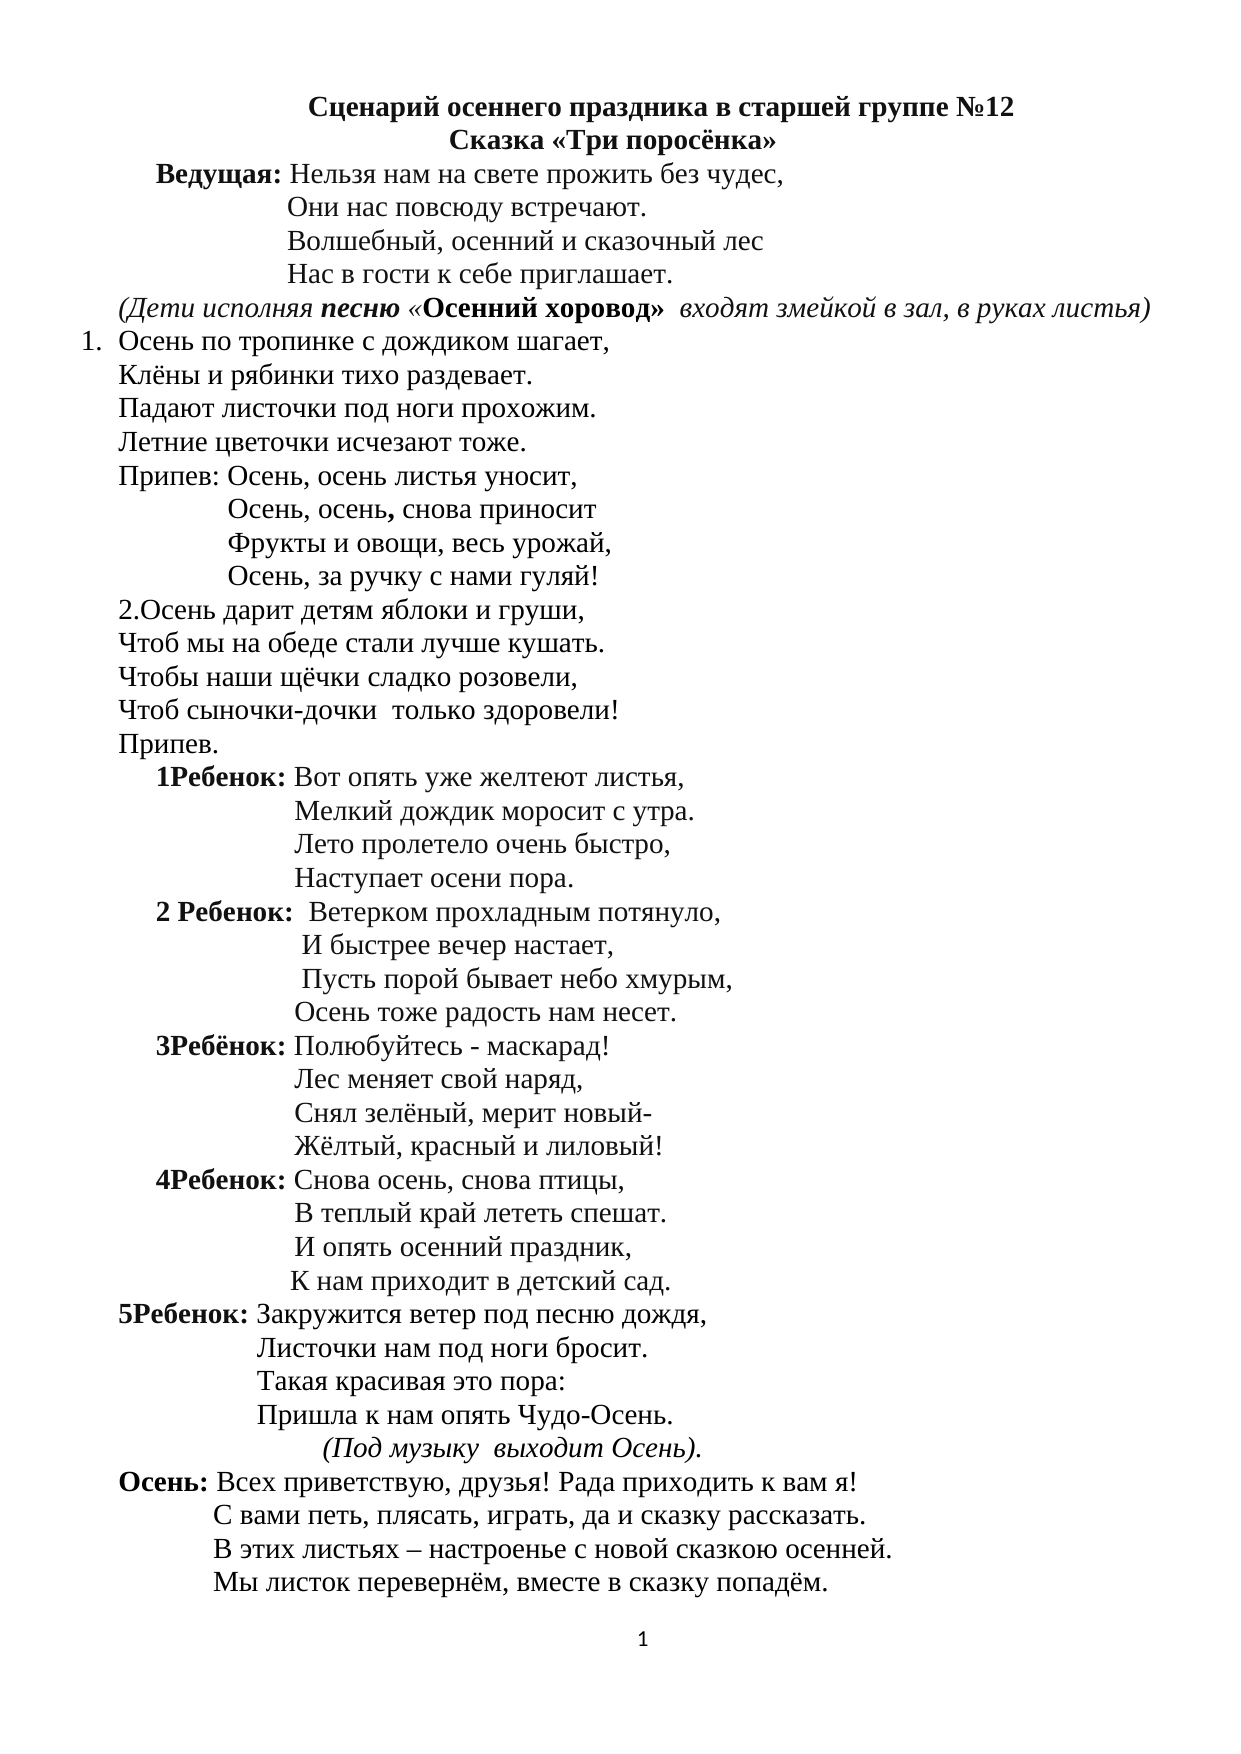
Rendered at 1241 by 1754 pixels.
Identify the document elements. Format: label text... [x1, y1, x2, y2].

text 2.Осень дарит детям яблоки и груши, Чтоб мы на обеде стали лучше кушать. Чтобы наши щёчки сладко розовели, Чтоб сыночки-дочки только здоровели! [118, 592, 1167, 726]
text Лес меняет свой наряд, [118, 1061, 1167, 1095]
text 5Ребенок: Закружится ветер под песню дождя, [118, 1296, 1167, 1330]
text Мелкий дождик моросит с утра. [118, 793, 1167, 827]
text (Под музыку выходит Осень). [118, 1430, 1167, 1464]
text Лето пролетело очень быстро, [118, 827, 1167, 860]
text Сказка «Три поросёнка» [59, 122, 1167, 156]
list К нам приходит в детский сад. [118, 1263, 1167, 1296]
text Осень: Всех приветствую, друзья! Рада приходить к вам я! [118, 1464, 1167, 1497]
text Припев. [118, 726, 1167, 759]
text 2 Ребенок: Ветерком прохладным потянуло, [118, 894, 1167, 927]
text И быстрее вечер настает, [118, 927, 1167, 961]
text (Дети исполняя песню «Осенний хоровод» входят змейкой в зал, в руках листья) [118, 290, 1167, 323]
text Волшебный, осенний и сказочный лес [118, 223, 1167, 256]
text Ведущая: Нельзя нам на свете прожить без чудес, [118, 156, 1167, 189]
text 3Ребёнок: Полюбуйтесь - маскарад! [118, 1028, 1167, 1061]
text Они нас повсюду встречают. [118, 189, 1167, 223]
list Такая красивая это пора: [118, 1363, 1167, 1397]
text 4Ребенок: Снова осень, снова птицы, [118, 1162, 1167, 1196]
text И опять осенний праздник, [118, 1229, 1167, 1263]
text Пусть порой бывает небо хмурым, [118, 961, 1167, 994]
list Осень по тропинке с дождиком шагает, Клёны и рябинки тихо раздевает. Падают листочки под ноги прохожим. Летние цветочки исчезают тоже. [81, 323, 1167, 458]
text Наступает осени пора. [118, 860, 1167, 894]
text Осень тоже радость нам несет. [118, 994, 1167, 1028]
text Мы листок перевернём, вместе в сказку попадём. [118, 1564, 1167, 1598]
text В теплый край лететь спешат. [118, 1196, 1167, 1229]
text Сценарий осеннего праздника в старшей группе №12 [118, 89, 1167, 122]
text Жёлтый, красный и лиловый! [118, 1128, 1167, 1162]
text 1Ребенок: Вот опять уже желтеют листья, [118, 759, 1167, 793]
text С вами петь, плясать, играть, да и сказку рассказать. [118, 1497, 1167, 1531]
list Листочки нам под ноги бросит. [118, 1330, 1167, 1363]
text Снял зелёный, мерит новый- [118, 1095, 1167, 1128]
text В этих листьях – настроенье с новой сказкою осенней. [118, 1531, 1167, 1564]
list Пришла к нам опять Чудо-Осень. [118, 1397, 1167, 1430]
text Нас в гости к себе приглашает. [118, 256, 1167, 290]
text Припев: Осень, осень листья уносит, Осень, осень, снова приносит Фрукты и овощи, весь урожай, Осень, за ручку с нами гуляй! [118, 458, 1167, 592]
